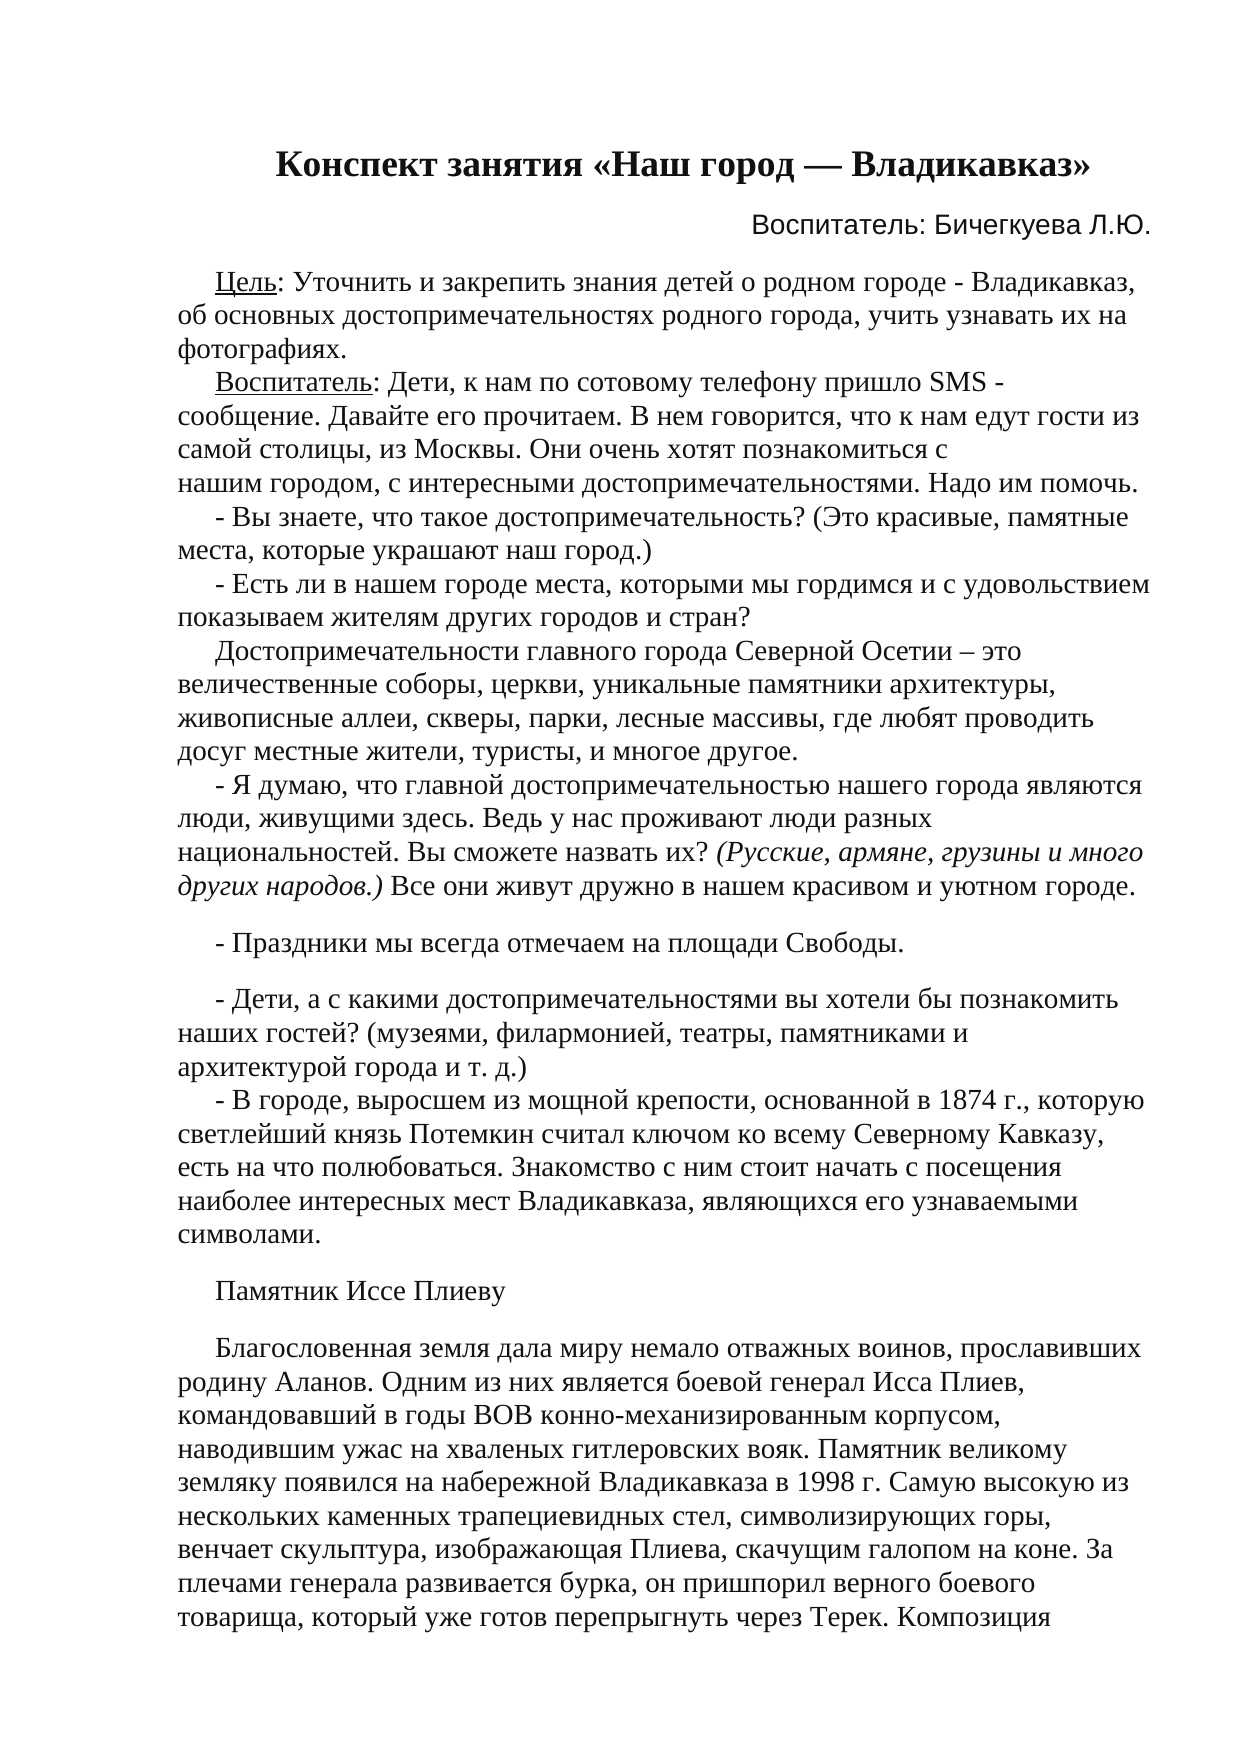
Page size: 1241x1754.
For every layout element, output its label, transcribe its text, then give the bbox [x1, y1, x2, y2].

text Достопримечательности главного города Северной Осетии – это величественные соборы, церкви, уникальные памятники архитектуры, живописные аллеи, скверы, парки, лесные массивы, где любят проводить досуг местные жители, туристы, и многое другое. [177, 633, 1152, 767]
text Цель: Уточнить и закрепить знания детей о родном городе - Владикавказ, об основных достопримечательностях родного города, учить узнавать их на фотографиях. [177, 264, 1152, 364]
text - В городе, выросшем из мощной крепости, основанной в 1874 г., которую светлейший князь Потемкин считал ключом ко всему Северному Кавказу, есть на что полюбоваться. Знакомство с ним стоит начать с посещения наиболее интересных мест Владикавказа, являющихся его узнаваемыми символами. [177, 1082, 1152, 1250]
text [177, 1330, 1152, 1632]
text - Дети, а с какими достопримечательностями вы хотели бы познакомить наших гостей? (музеями, филармонией, театры, памятниками и архитектурой города и т. д.) [177, 982, 1152, 1082]
text - Вы знаете, что такое достопримечательность? (Это красивые, памятные места, которые украшают наш город.) [177, 499, 1152, 566]
text - Я думаю, что главной достопримечательностью нашего города являются люди, живущими здесь. Ведь у нас проживают люди разных национальностей. Вы сможете назвать их? (Русские, армяне, грузины и много других народов.) Все они живут дружно в нашем красивом и уютном городе. [177, 767, 1152, 901]
text Воспитатель: Дети, к нам по сотовому телефону пришло SMS - сообщение. Давайте его прочитаем. В нем говорится, что к нам едут гости из самой столицы, из Москвы. Они очень хотят познакомиться с нашим городом, с интересными достопримечательностями. Надо им помочь. [177, 364, 1152, 499]
text Воспитатель: Бичегкуева Л.Ю. [177, 208, 1152, 241]
text - Праздники мы всегда отмечаем на площади Свободы. [177, 925, 1152, 958]
text - Есть ли в нашем городе места, которыми мы гордимся и с удовольствием показываем жителям других городов и стран? [177, 566, 1152, 633]
text Памятник Иссе Плиеву [177, 1273, 1152, 1307]
text Конспект занятия «Наш город — Владикавказ» [177, 142, 1152, 185]
